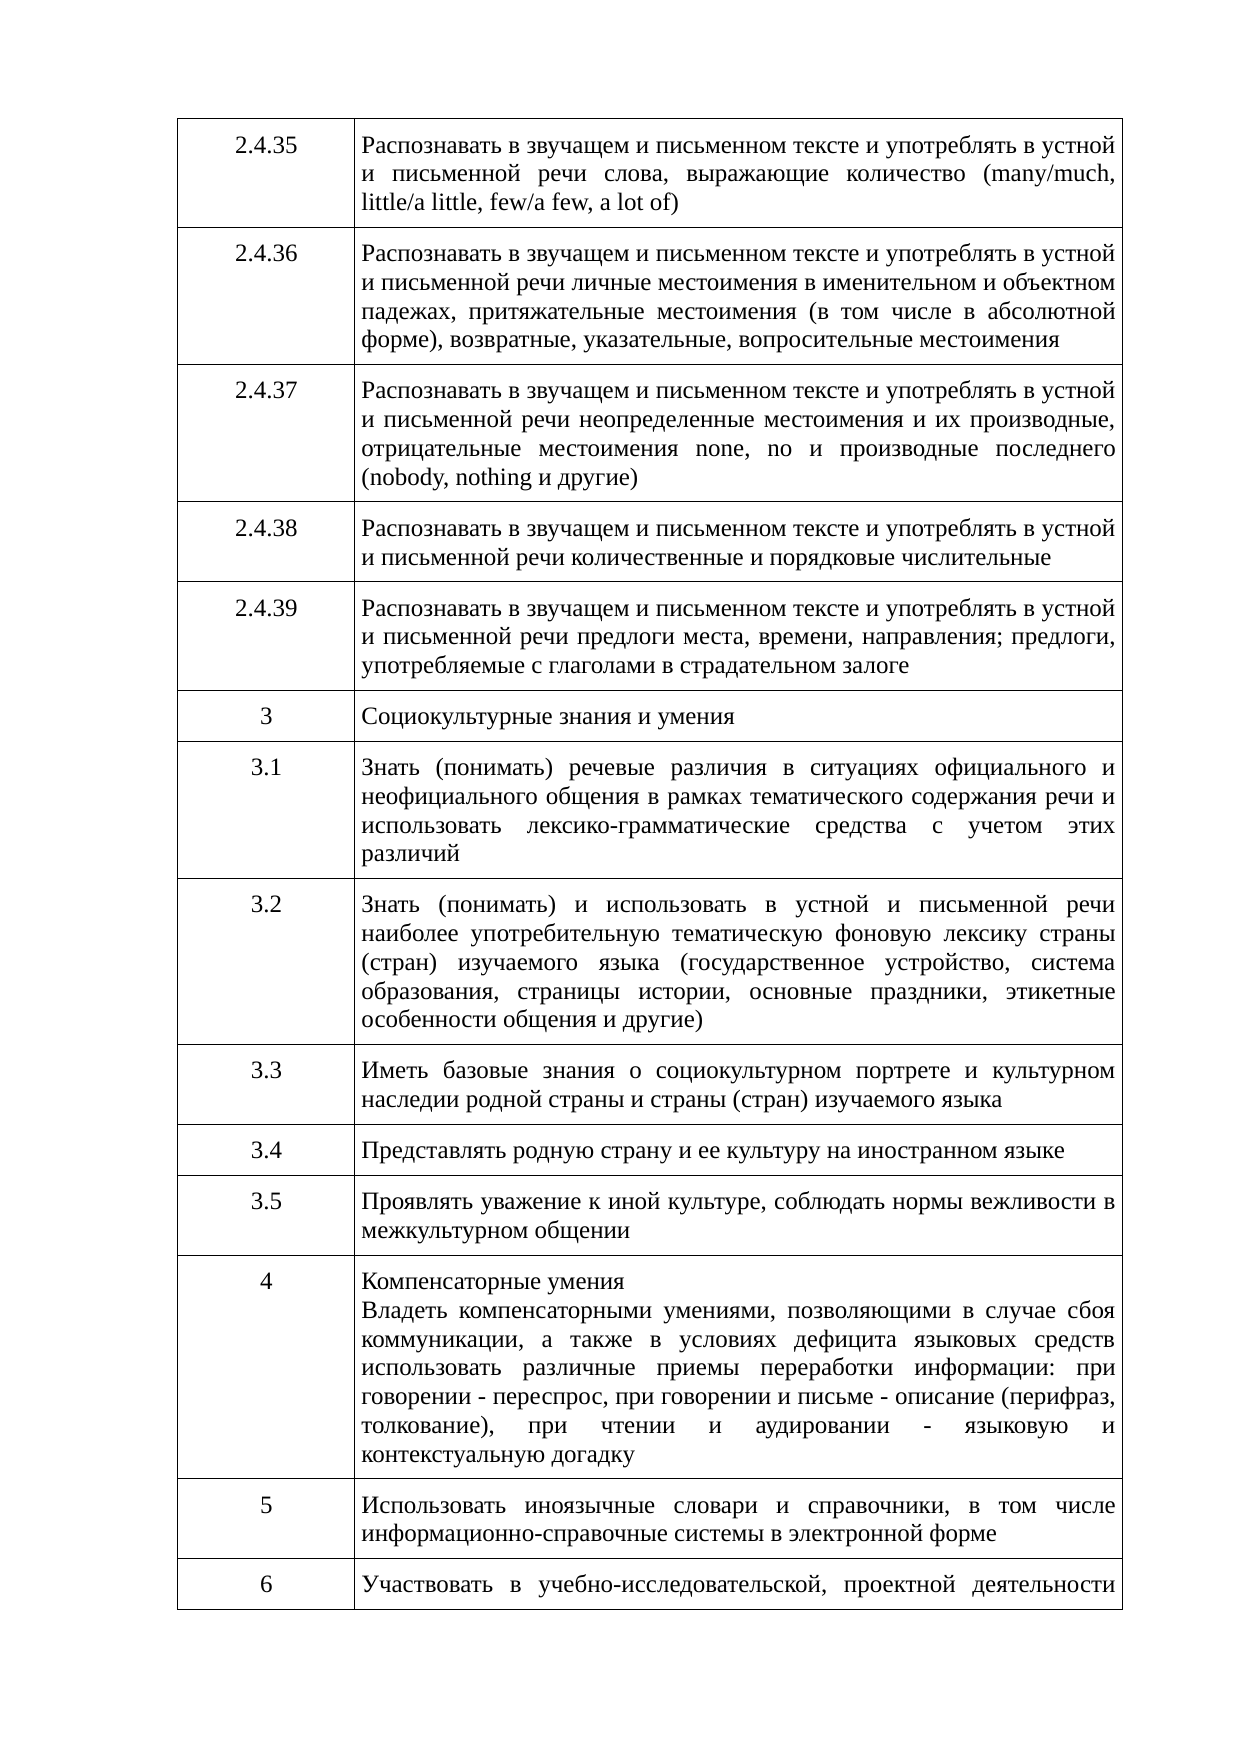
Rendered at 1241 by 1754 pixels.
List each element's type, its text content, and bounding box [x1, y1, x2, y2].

table_cell 3.3 [178, 1045, 354, 1124]
table_cell Знать (понимать) и использовать в устной и письменной речи наиболее употребительную тематическую фоновую лексику страны (стран) изучаемого языка (государственное устройство, система образования, страницы истории, основные праздники, этикетные особенности общения и другие) [355, 879, 1122, 1044]
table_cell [355, 1559, 1122, 1609]
table_cell Распознавать в звучащем и письменном тексте и употреблять в устной и письменной речи личные местоимения в именительном и объектном падежах, притяжательные местоимения (в том числе в абсолютной форме), возвратные, указательные, вопросительные местоимения [355, 228, 1122, 364]
table_cell Распознавать в звучащем и письменном тексте и употреблять в устной и письменной речи предлоги места, времени, направления; предлоги, употребляемые с глаголами в страдательном залоге [355, 582, 1122, 689]
table_cell 3.2 [178, 879, 354, 1044]
table_cell 2.4.36 [178, 228, 354, 364]
table_cell 3.1 [178, 742, 354, 878]
table_cell 2.4.35 [178, 119, 354, 227]
table_cell 5 [178, 1479, 354, 1558]
table_cell Иметь базовые знания о социокультурном портрете и культурном наследии родной страны и страны (стран) изучаемого языка [355, 1045, 1122, 1124]
table_cell 3.4 [178, 1125, 354, 1175]
table_cell Компенсаторные умения Владеть компенсаторными умениями, позволяющими в случае сбоя коммуникации, а также в условиях дефицита языковых средств использовать различные приемы переработки информации: при говорении - переспрос, при говорении и письме - описание (перифраз, толкование), при чтении и аудировании - языковую и контекстуальную догадку [355, 1256, 1122, 1478]
table_cell 3.5 [178, 1176, 354, 1254]
table_cell Представлять родную страну и ее культуру на иностранном языке [355, 1125, 1122, 1175]
table_cell Распознавать в звучащем и письменном тексте и употреблять в устной и письменной речи слова, выражающие количество (many/much, little/a little, few/a few, a lot of) [355, 119, 1122, 227]
table_cell Распознавать в звучащем и письменном тексте и употреблять в устной и письменной речи неопределенные местоимения и их производные, отрицательные местоимения none, no и производные последнего (nobody, nothing и другие) [355, 365, 1122, 501]
table_cell 2.4.38 [178, 502, 354, 581]
table_cell Социокультурные знания и умения [355, 691, 1122, 741]
table_cell Проявлять уважение к иной культуре, соблюдать нормы вежливости в межкультурном общении [355, 1176, 1122, 1254]
table_cell Использовать иноязычные словари и справочники, в том числе информационно-справочные системы в электронной форме [355, 1479, 1122, 1558]
table_cell 4 [178, 1256, 354, 1478]
table_cell 2.4.39 [178, 582, 354, 689]
table_cell 6 [178, 1559, 354, 1609]
table_cell 2.4.37 [178, 365, 354, 501]
table_cell 3 [178, 691, 354, 741]
table_cell Распознавать в звучащем и письменном тексте и употреблять в устной и письменной речи количественные и порядковые числительные [355, 502, 1122, 581]
table_cell Знать (понимать) речевые различия в ситуациях официального и неофициального общения в рамках тематического содержания речи и использовать лексико-грамматические средства с учетом этих различий [355, 742, 1122, 878]
